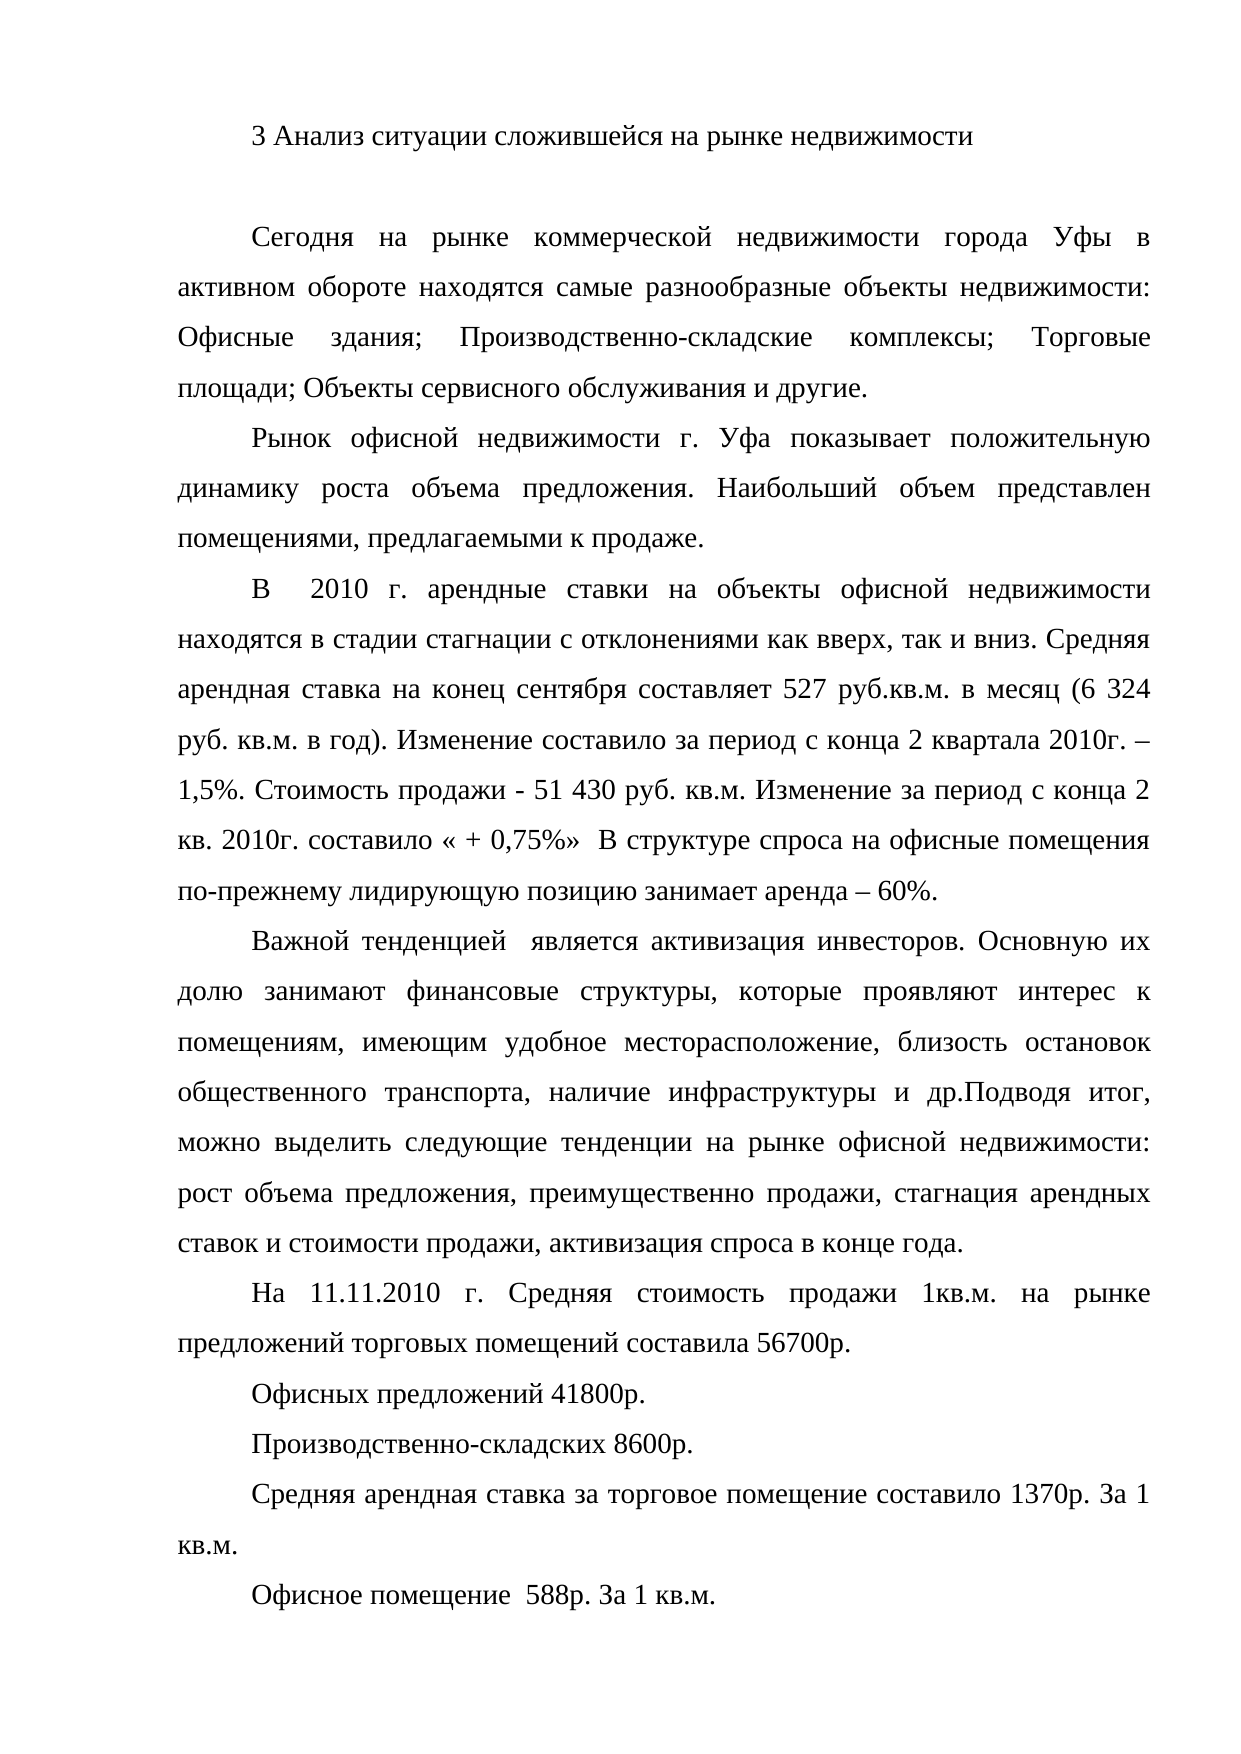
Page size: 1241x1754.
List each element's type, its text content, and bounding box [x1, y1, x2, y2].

text В . арендные ставки на объекты офисной недвижимости находятся в стадии стагнации с отклонениями как вверх, так и вниз. Средняя арендная ставка на конец сентября составляет 527 руб.кв.м. в месяц (6 324 руб. кв.м. в год). Изменение составило за период с конца 2 квартала 2010г. – 1,5%. Стоимость продажи - 51 430 руб. кв.м. Изменение за период с конца 2 кв. 2010г. составило « + 0,75%» В структуре спроса на офисные помещения по-прежнему лидирующую позицию занимает аренда – 60%. [177, 571, 1152, 906]
text Офисных предложений 41800р. [177, 1376, 1152, 1409]
text 3 Анализ ситуации сложившейся на рынке недвижимости [177, 118, 1152, 152]
text Средняя арендная ставка за торговое помещение составило 1370р. За 1 кв.м. [177, 1477, 1152, 1560]
text Производственно-складских 8600р. [177, 1426, 1152, 1460]
text Важной тенденцией является активизация инвесторов. Основную их долю занимают финансовые структуры, которые проявляют интерес к помещениям, имеющим удобное месторасположение, близость остановок общественного транспорта, наличие инфраструктуры и др.Подводя итог, можно выделить следующие тенденции на рынке офисной недвижимости: рост объема предложения, преимущественно продажи, стагнация арендных ставок и стоимости продажи, активизация спроса в конце года. [177, 923, 1152, 1258]
text На 11.11.2010 г. Средняя стоимость продажи 1кв.м. на рынке предложений торговых помещений составила 56700р. [177, 1275, 1152, 1359]
text Рынок офисной недвижимости г. Уфа показывает положительную динамику роста объема предложения. Наибольший объем представлен помещениями, предлагаемыми к продаже. [177, 420, 1152, 554]
text Сегодня на рынке коммерческой недвижимости города Уфы в активном обороте находятся самые разнообразные объекты недвижимости: Офисные здания; Производственно-складские комплексы; Торговые площади; Объекты сервисного обслуживания и другие. [177, 219, 1152, 403]
text Офисное помещение 588р. За 1 кв.м. [177, 1577, 1152, 1611]
